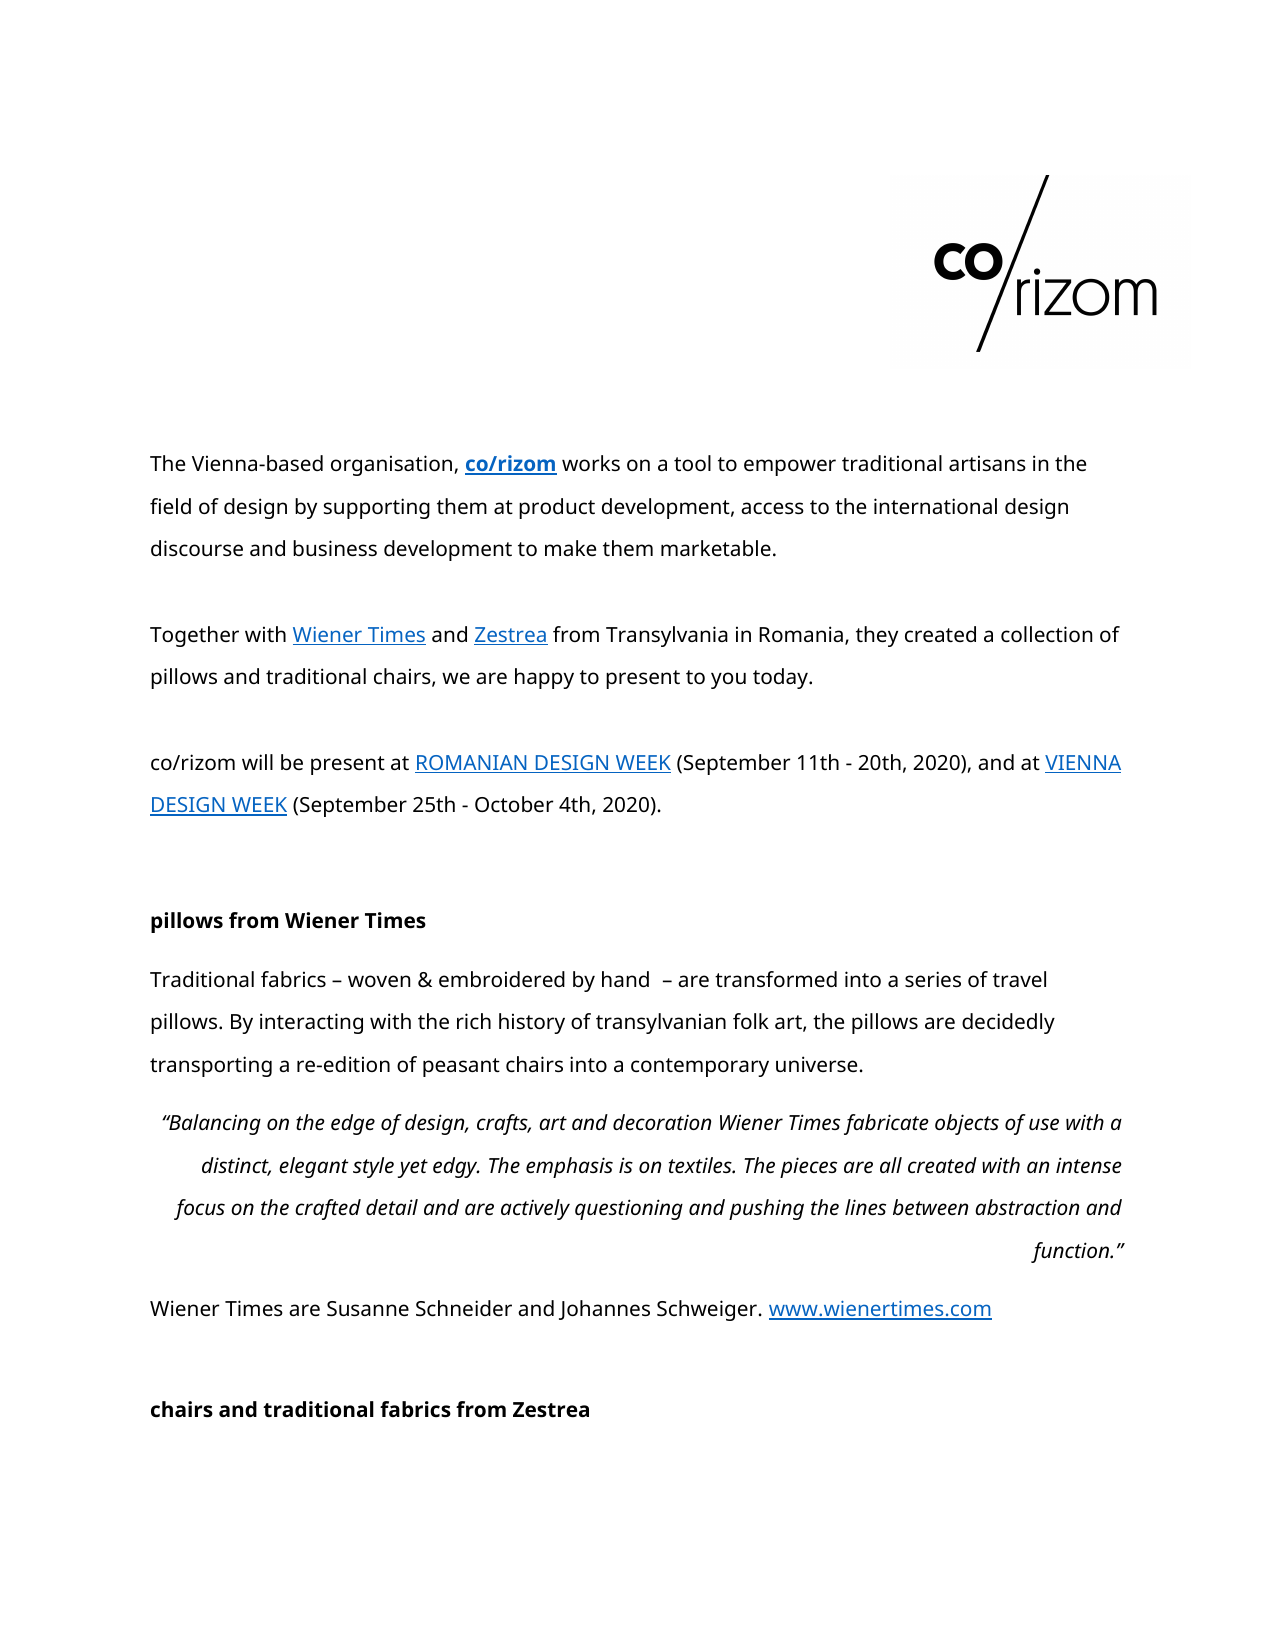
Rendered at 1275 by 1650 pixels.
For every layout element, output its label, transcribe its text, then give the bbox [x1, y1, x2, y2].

text “Balancing on the edge of design, crafts, art and decoration Wiener Times fabricate objects of use with a distinct, elegant style yet edgy. The emphasis is on textiles. The pieces are all created with an intense focus on the crafted detail and are actively questioning and pushing the lines between abstraction and function.” [150, 1108, 1125, 1264]
text pillows from Wiener Times [150, 907, 1125, 935]
text Wiener Times are Susanne Schneider and Johannes Schweiger. www.wienertimes.com [150, 1294, 1125, 1323]
text The Vienna-based organisation, co/rizom works on a tool to empower traditional artisans in the field of design by supporting them at product development, access to the international design discourse and business development to make them marketable. Together with Wiener Times and Zestrea from Transylvania in Romania, they created a collection of pillows and traditional chairs, we are happy to present to you today. co/rizom will be present at ROMANIAN DESIGN WEEK (September 11th - 20th, 2020), and at VIENNA DESIGN WEEK (September 25th - October 4th, 2020). [150, 449, 1125, 819]
picture [889, 175, 1192, 369]
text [150, 1353, 1125, 1424]
text Traditional fabrics – woven & embroidered by hand – are transformed into a series of travel pillows. By interacting with the rich history of transylvanian folk art, the pillows are decidedly transporting a re-edition of peasant chairs into a contemporary universe. [150, 965, 1125, 1078]
